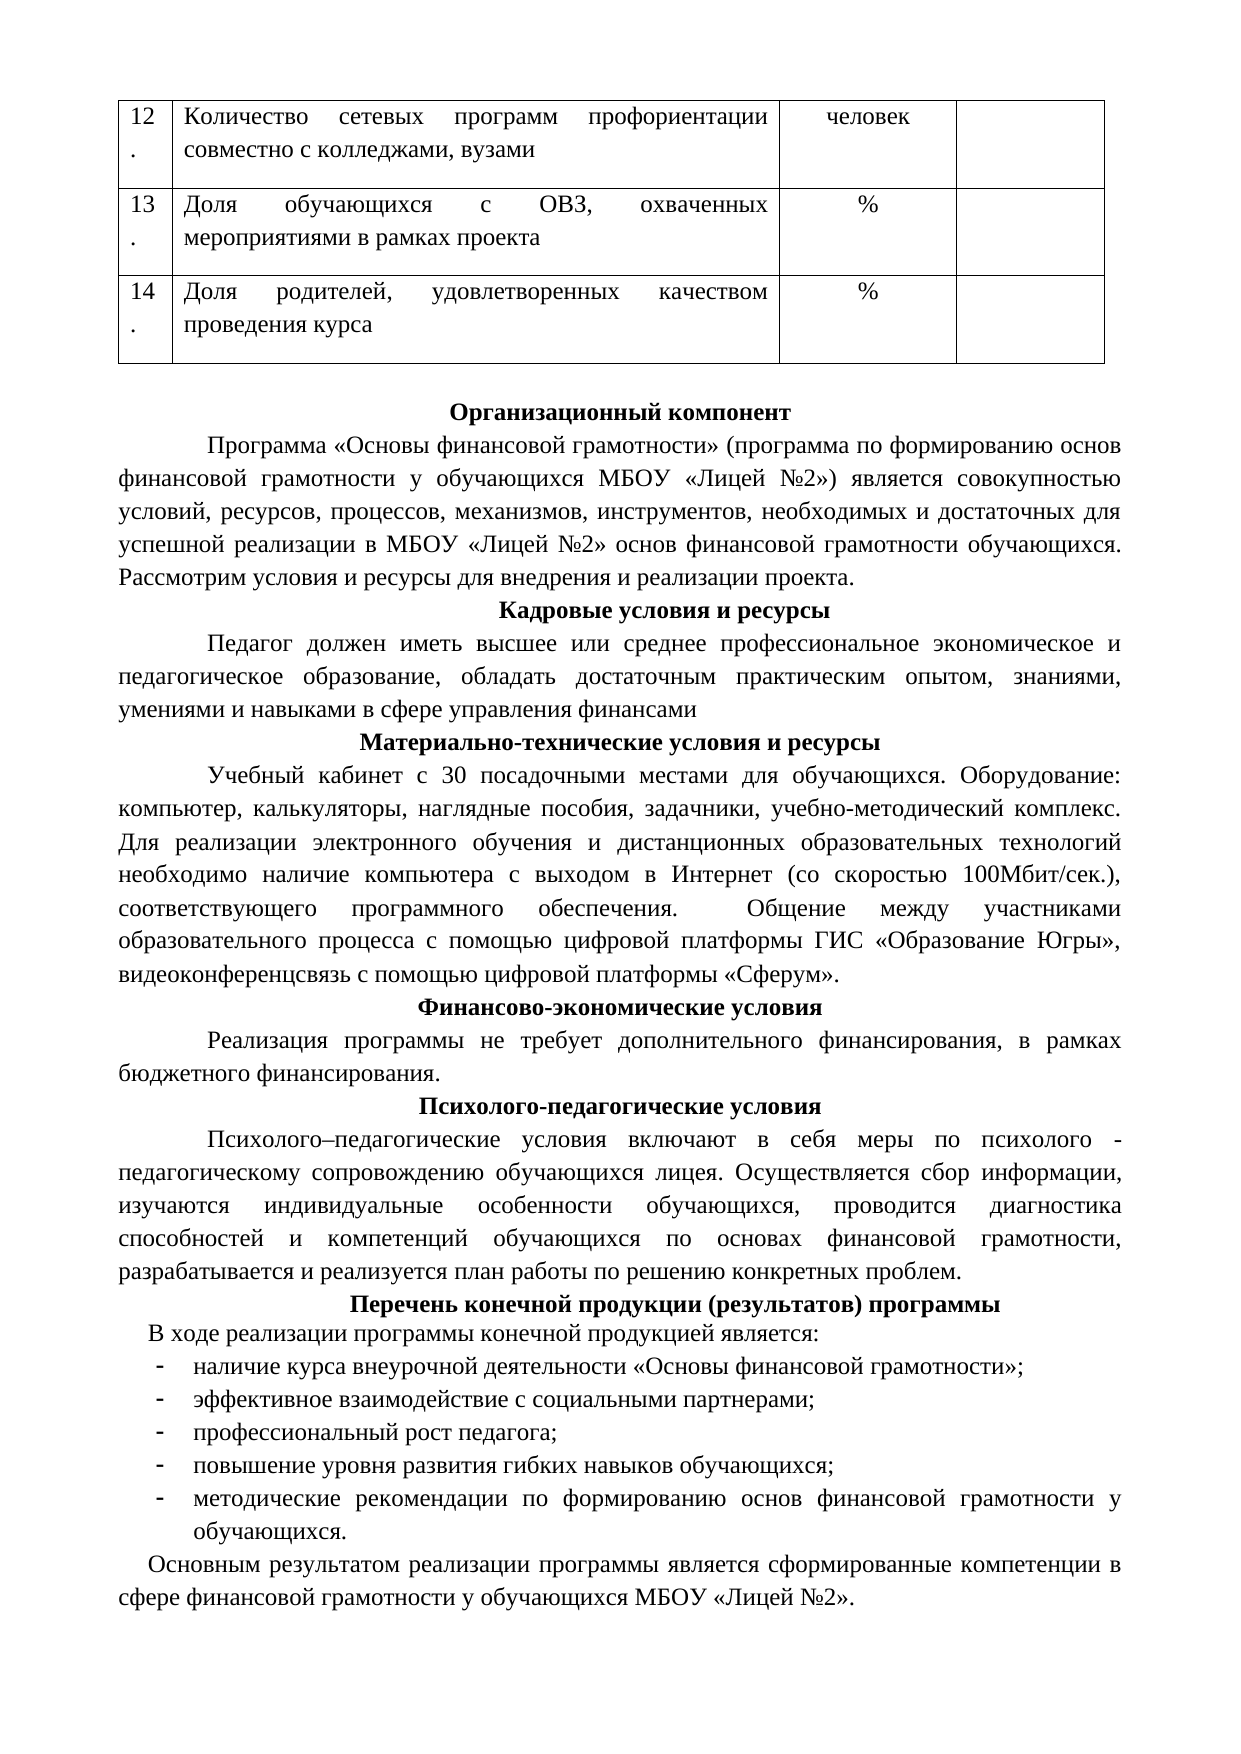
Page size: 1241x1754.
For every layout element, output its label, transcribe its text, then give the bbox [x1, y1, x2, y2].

text Учебный кабинет с 30 посадочными местами для обучающихся. Оборудование: компьютер, калькуляторы, наглядные пособия, задачники, учебно-методический комплекс. Для реализации электронного обучения и дистанционных образовательных технологий необходимо наличие компьютера с выходом в Интернет (со скоростью 100Мбит/сек.), соответствующего программного обеспечения. Общение между участниками образовательного процесса с помощью цифровой платформы ГИС «Образование Югры», видеоконференцсвязь с помощью цифровой платформы «Сферум». [118, 761, 1122, 987]
text Программа «Основы финансовой грамотности» (программа по формированию основ финансовой грамотности у обучающихся МБОУ «Лицей №2») является совокупностью условий, ресурсов, процессов, механизмов, инструментов, необходимых и достаточных для успешной реализации в МБОУ «Лицей №2» основ финансовой грамотности обучающихся. Рассмотрим условия и ресурсы для внедрения и реализации проекта. [118, 430, 1122, 591]
table_cell Доля родителей, удовлетворенных качеством проведения курса [173, 276, 779, 363]
subtitle Материально-технические условия и ресурсы [118, 727, 1122, 756]
list эффективное взаимодействие с социальными партнерами; [156, 1384, 1122, 1413]
table_cell [957, 189, 1104, 275]
table_cell 14. [119, 276, 172, 363]
table_cell 13. [119, 189, 172, 275]
text Реализация программы не требует дополнительного финансирования, в рамках бюджетного финансирования. [118, 1025, 1122, 1086]
table_cell 12. [119, 101, 172, 188]
list наличие курса внеурочной деятельности «Основы финансовой грамотности»; [156, 1351, 1122, 1380]
text Кадровые условия и ресурсы [118, 595, 1122, 624]
list методические рекомендации по формированию основ финансовой грамотности у обучающихся. [156, 1483, 1122, 1545]
table_cell Количество сетевых программ профориентации совместно с колледжами, вузами [173, 101, 779, 188]
text Психолого–педагогические условия включают в себя меры по психолого - педагогическому сопровождению обучающихся лицея. Осуществляется сбор информации, изучаются индивидуальные особенности обучающихся, проводится диагностика способностей и компетенций обучающихся по основах финансовой грамотности, разрабатывается и реализуется план работы по решению конкретных проблем. [118, 1124, 1122, 1285]
subtitle Психолого-педагогические условия [118, 1091, 1122, 1119]
text Основным результатом реализации программы является сформированные компетенции в сфере финансовой грамотности у обучающихся МБОУ «Лицей №2». [118, 1549, 1122, 1611]
list повышение уровня развития гибких навыков обучающихся; [156, 1450, 1122, 1479]
table_cell человек [780, 101, 956, 188]
text Финансово-экономические условия [118, 992, 1122, 1020]
table_cell [957, 101, 1104, 188]
table_cell % [780, 189, 956, 275]
text Педагог должен иметь высшее или среднее профессиональное экономическое и педагогическое образование, обладать достаточным практическим опытом, знаниями, умениями и навыками в сфере управления финансами [118, 628, 1122, 723]
subtitle Перечень конечной продукции (результатов) программы [228, 1289, 1122, 1318]
text Организационный компонент [118, 397, 1122, 426]
text В ходе реализации программы конечной продукцией является: [118, 1318, 1122, 1347]
list профессиональный рост педагога; [156, 1417, 1122, 1446]
table_cell % [780, 276, 956, 363]
table_cell [957, 276, 1104, 363]
table_cell Доля обучающихся с ОВЗ, охваченных мероприятиями в рамках проекта [173, 189, 779, 275]
